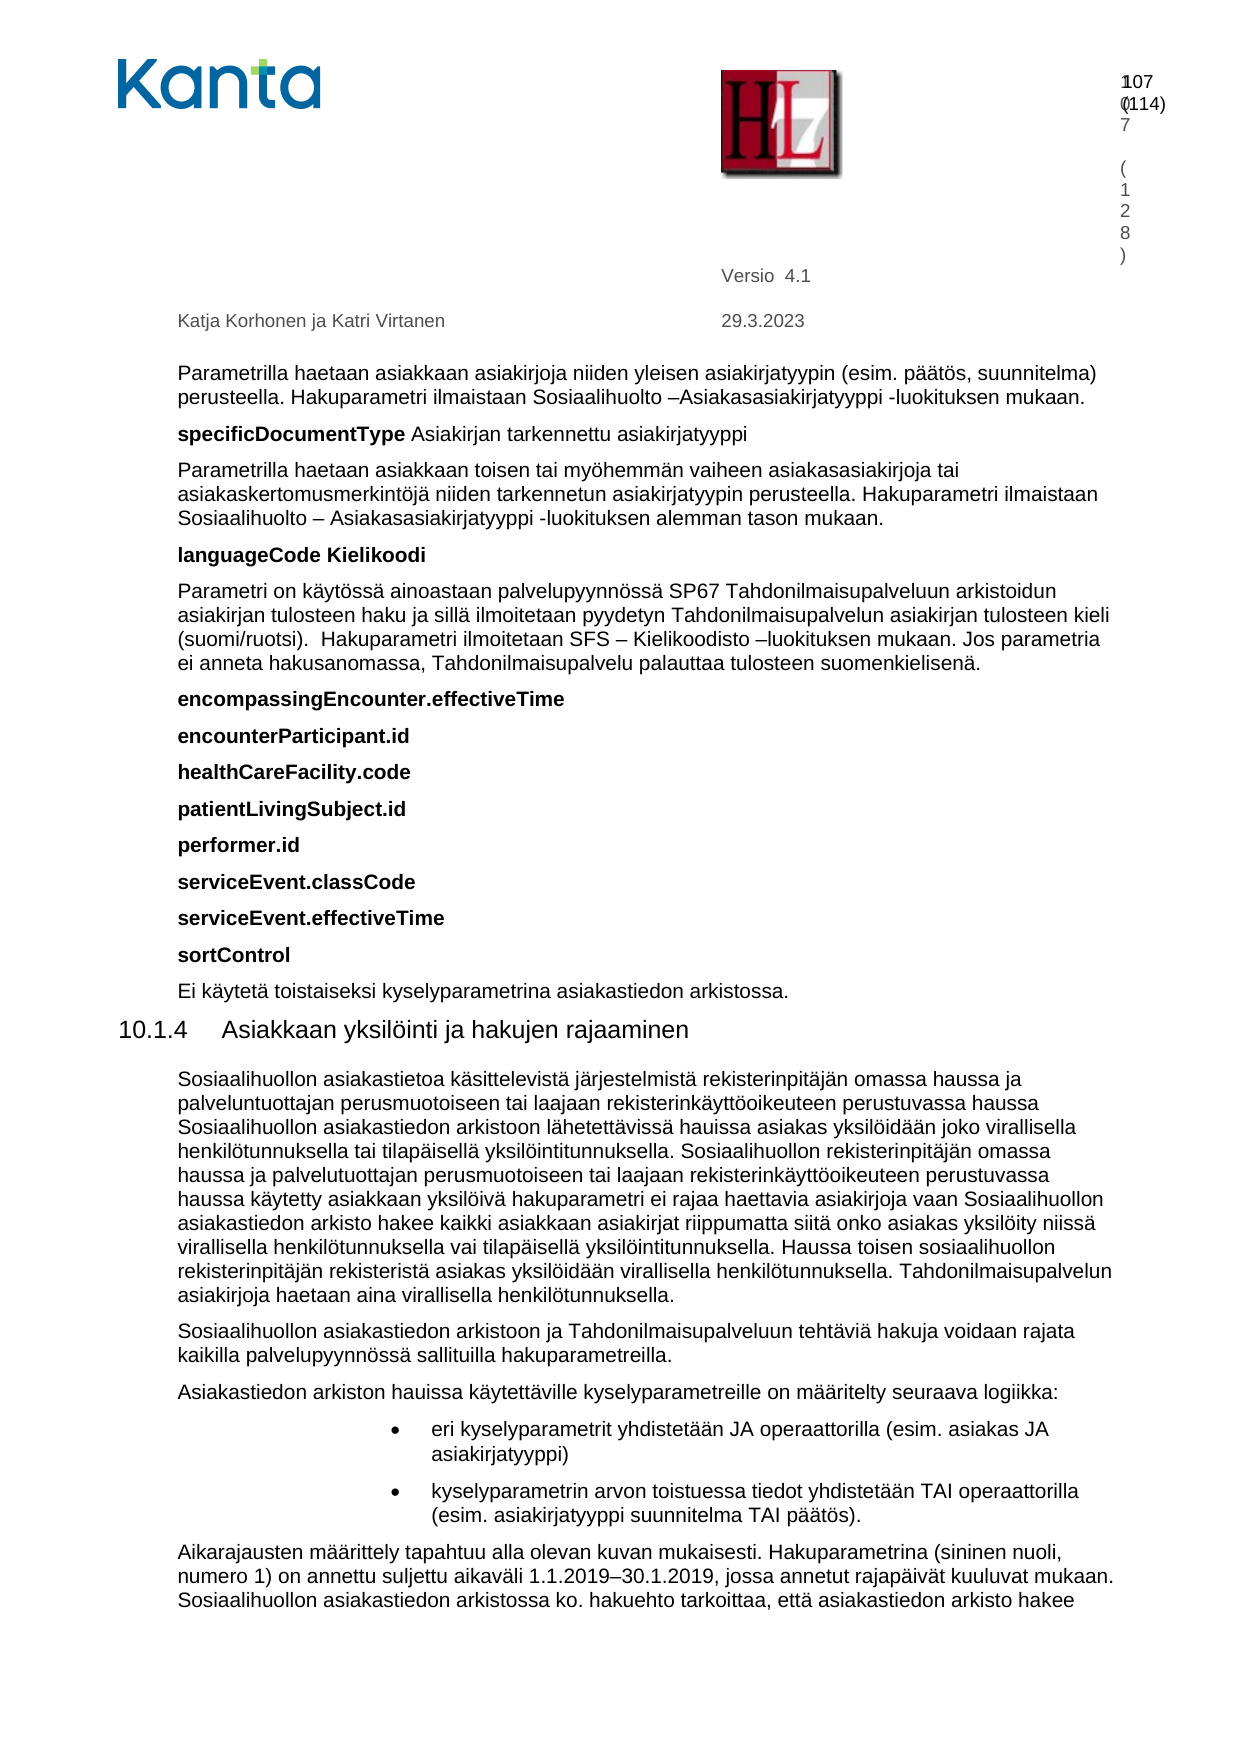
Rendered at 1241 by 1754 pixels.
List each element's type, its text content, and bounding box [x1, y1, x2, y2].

list eri kyselyparametrit yhdistetään JA operaattorilla (esim. asiakas JA asiakirjatyyppi) [390, 1416, 1122, 1465]
text specificDocumentType Asiakirjan tarkennettu asiakirjatyyppi [177, 422, 1122, 446]
picture [721, 70, 844, 179]
text serviceEvent.classCode [177, 869, 1122, 893]
text performer.id [177, 833, 1122, 857]
list kyselyparametrin arvon toistuessa tiedot yhdistetään TAI operaattorilla (esim. asiakirjatyyppi suunnitelma TAI päätös). [390, 1478, 1122, 1527]
picture [118, 59, 321, 109]
text Parametri on käytössä ainoastaan palvelupyynnössä SP67 Tahdonilmaisupalveluun arkistoidun asiakirjan tulosteen haku ja sillä ilmoitetaan pyydetyn Tahdonilmaisupalvelun asiakirjan tulosteen kieli (suomi/ruotsi). Hakuparametri ilmoitetaan SFS – Kielikoodisto –luokituksen mukaan. Jos parametria ei anneta hakusanomassa, Tahdonilmaisupalvelu palauttaa tulosteen suomenkielisenä. [177, 579, 1122, 675]
text Sosiaalihuollon asiakastietoa käsittelevistä järjestelmistä rekisterinpitäjän omassa haussa ja palveluntuottajan perusmuotoiseen tai laajaan rekisterinkäyttöoikeuteen perustuvassa haussa Sosiaalihuollon asiakastiedon arkistoon lähetettävissä hauissa asiakas yksilöidään joko virallisella henkilötunnuksella tai tilapäisellä yksilöintitunnuksella. Sosiaalihuollon rekisterinpitäjän omassa haussa ja palvelutuottajan perusmuotoiseen tai laajaan rekisterinkäyttöoikeuteen perustuvassa haussa käytetty asiakkaan yksilöivä hakuparametri ei rajaa haettavia asiakirjoja vaan Sosiaalihuollon asiakastiedon arkisto hakee kaikki asiakkaan asiakirjat riippumatta siitä onko asiakas yksilöity niissä virallisella henkilötunnuksella vai tilapäisellä yksilöintitunnuksella. Haussa toisen sosiaalihuollon rekisterinpitäjän rekisteristä asiakas yksilöidään virallisella henkilötunnuksella. Tahdonilmaisupalvelun asiakirjoja haetaan aina virallisella henkilötunnuksella. [177, 1067, 1122, 1307]
text Parametrilla haetaan asiakkaan asiakirjoja niiden yleisen asiakirjatyypin (esim. päätös, suunnitelma) perusteella. Hakuparametri ilmaistaan Sosiaalihuolto –Asiakasasiakirjatyyppi -luokituksen mukaan. [177, 361, 1122, 409]
subtitle Asiakkaan yksilöinti ja hakujen rajaaminen [118, 1015, 1122, 1044]
text sortControl [177, 942, 1122, 966]
text serviceEvent.effectiveTime [177, 906, 1122, 930]
text encounterParticipant.id [177, 724, 1122, 748]
text Parametrilla haetaan asiakkaan toisen tai myöhemmän vaiheen asiakasasiakirjoja tai asiakaskertomusmerkintöjä niiden tarkennetun asiakirjatyypin perusteella. Hakuparametri ilmaistaan Sosiaalihuolto – Asiakasasiakirjatyyppi -luokituksen alemman tason mukaan. [177, 458, 1122, 530]
text languageCode Kielikoodi [177, 542, 1122, 566]
text healthCareFacility.code [177, 760, 1122, 784]
text patientLivingSubject.id [177, 797, 1122, 821]
text Sosiaalihuollon asiakastiedon arkistoon ja Tahdonilmaisupalveluun tehtäviä hakuja voidaan rajata kaikilla palvelupyynnössä sallituilla hakuparametreilla. [177, 1319, 1122, 1367]
text Asiakastiedon arkiston hauissa käytettäville kyselyparametreille on määritelty seuraava logiikka: [177, 1379, 1122, 1403]
text Ei käytetä toistaiseksi kyselyparametrina asiakastiedon arkistossa. [177, 979, 1122, 1003]
text encompassingEncounter.effectiveTime [177, 687, 1122, 711]
